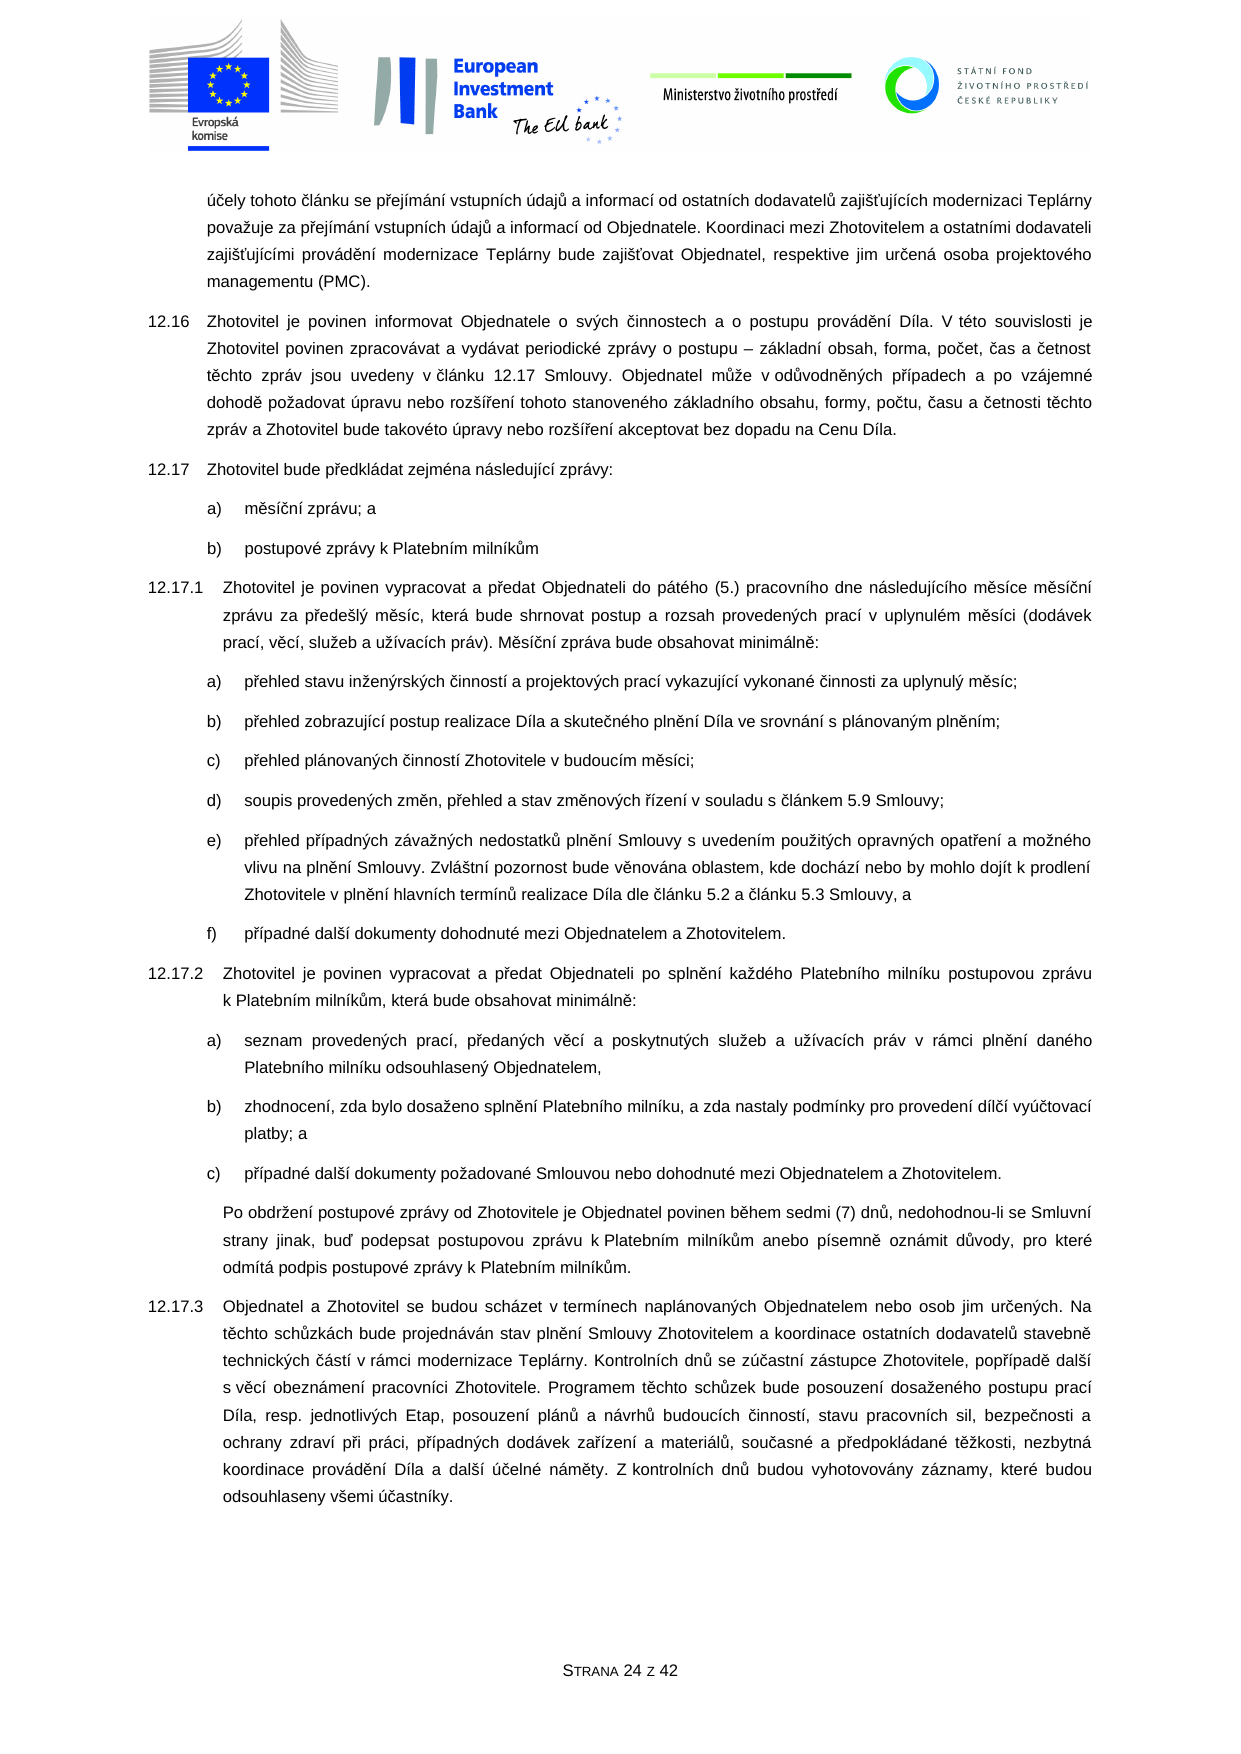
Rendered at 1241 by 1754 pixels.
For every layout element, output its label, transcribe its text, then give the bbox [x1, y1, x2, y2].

subtitle postupové zprávy k Platebním milníkům [207, 531, 1093, 558]
subtitle případné další dokumenty dohodnuté mezi Objednatelem a Zhotovitelem. [207, 916, 1093, 943]
subtitle měsíční zprávu; a [207, 491, 1093, 518]
subtitle Zhotovitel je povinen vypracovat a předat Objednateli po splnění každého Platebního milníku postupovou zprávu k Platebním milníkům, která bude obsahovat minimálně: [148, 956, 1093, 1010]
subtitle Po obdržení postupové zprávy od Zhotovitele je Objednatel povinen během sedmi (7) dnů, nedohodnou-li se Smluvní strany jinak, buď podepsat postupovou zprávu k Platebním milníkům anebo písemně oznámit důvody, pro které odmítá podpis postupové zprávy k Platebním milníkům. [223, 1195, 1093, 1277]
subtitle Zhotovitel bude předkládat zejména následující zprávy: [148, 452, 1093, 479]
subtitle Zhotovitel je povinen informovat Objednatele o svých činnostech a o postupu provádění Díla. V této souvislosti je Zhotovitel povinen zpracovávat a vydávat periodické zprávy o postupu – základní obsah, forma, počet, čas a četnost těchto zpráv jsou uvedeny v článku 12.17 Smlouvy. Objednatel může v odůvodněných případech a po vzájemné dohodě požadovat úpravu nebo rozšíření tohoto stanoveného základního obsahu, formy, počtu, času a četnosti těchto zpráv a Zhotovitel bude takovéto úpravy nebo rozšíření akceptovat bez dopadu na Cenu Díla. [148, 304, 1093, 439]
subtitle případné další dokumenty požadované Smlouvou nebo dohodnuté mezi Objednatelem a Zhotovitelem. [207, 1156, 1093, 1183]
subtitle přehled zobrazující postup realizace Díla a skutečného plnění Díla ve srovnání s plánovaným plněním; [207, 704, 1093, 731]
subtitle přehled plánovaných činností Zhotovitele v budoucím měsíci; [207, 743, 1093, 770]
subtitle Objednatel a Zhotovitel se budou scházet v termínech naplánovaných Objednatelem nebo osob jim určených. Na těchto schůzkách bude projednáván stav plnění Smlouvy Zhotovitelem a koordinace ostatních dodavatelů stavebně technických částí v rámci modernizace Teplárny. Kontrolních dnů se zúčastní zástupce Zhotovitele, popřípadě další s věcí obeznámení pracovníci Zhotovitele. Programem těchto schůzek bude posouzení dosaženého postupu prací Díla, resp. jednotlivých Etap, posouzení plánů a návrhů budoucích činností, stavu pracovních sil, bezpečnosti a ochrany zdraví při práci, případných dodávek zařízení a materiálů, současné a předpokládané těžkosti, nezbytná koordinace provádění Díla a další účelné náměty. Z kontrolních dnů budou vyhotovovány záznamy, které budou odsouhlaseny všemi účastníky. [148, 1289, 1093, 1506]
subtitle soupis provedených změn, přehled a stav změnových řízení v souladu s článkem 5.9 Smlouvy; [207, 783, 1093, 810]
subtitle zhodnocení, zda bylo dosaženo splnění Platebního milníku, a zda nastaly podmínky pro provedení dílčí vyúčtovací platby; a [207, 1089, 1093, 1143]
picture [147, 14, 1092, 155]
subtitle Zhotovitel je povinen vypracovat a předat Objednateli do pátého (5.) pracovního dne následujícího měsíce měsíční zprávu za předešlý měsíc, která bude shrnovat postup a rozsah provedených prací v uplynulém měsíci (dodávek prací, věcí, služeb a užívacích práv). Měsíční zpráva bude obsahovat minimálně: [148, 570, 1093, 652]
subtitle seznam provedených prací, předaných věcí a poskytnutých služeb a užívacích práv v rámci plnění daného Platebního milníku odsouhlasený Objednatelem, [207, 1022, 1093, 1077]
subtitle přehled stavu inženýrských činností a projektových prací vykazující vykonané činnosti za uplynulý měsíc; [207, 664, 1093, 691]
subtitle přehled případných závažných nedostatků plnění Smlouvy s uvedením použitých opravných opatření a možného vlivu na plnění Smlouvy. Zvláštní pozornost bude věnována oblastem, kde dochází nebo by mohlo dojít k prodlení Zhotovitele v plnění hlavních termínů realizace Díla dle článku 5.2 a článku 5.3 Smlouvy, a [207, 822, 1093, 904]
